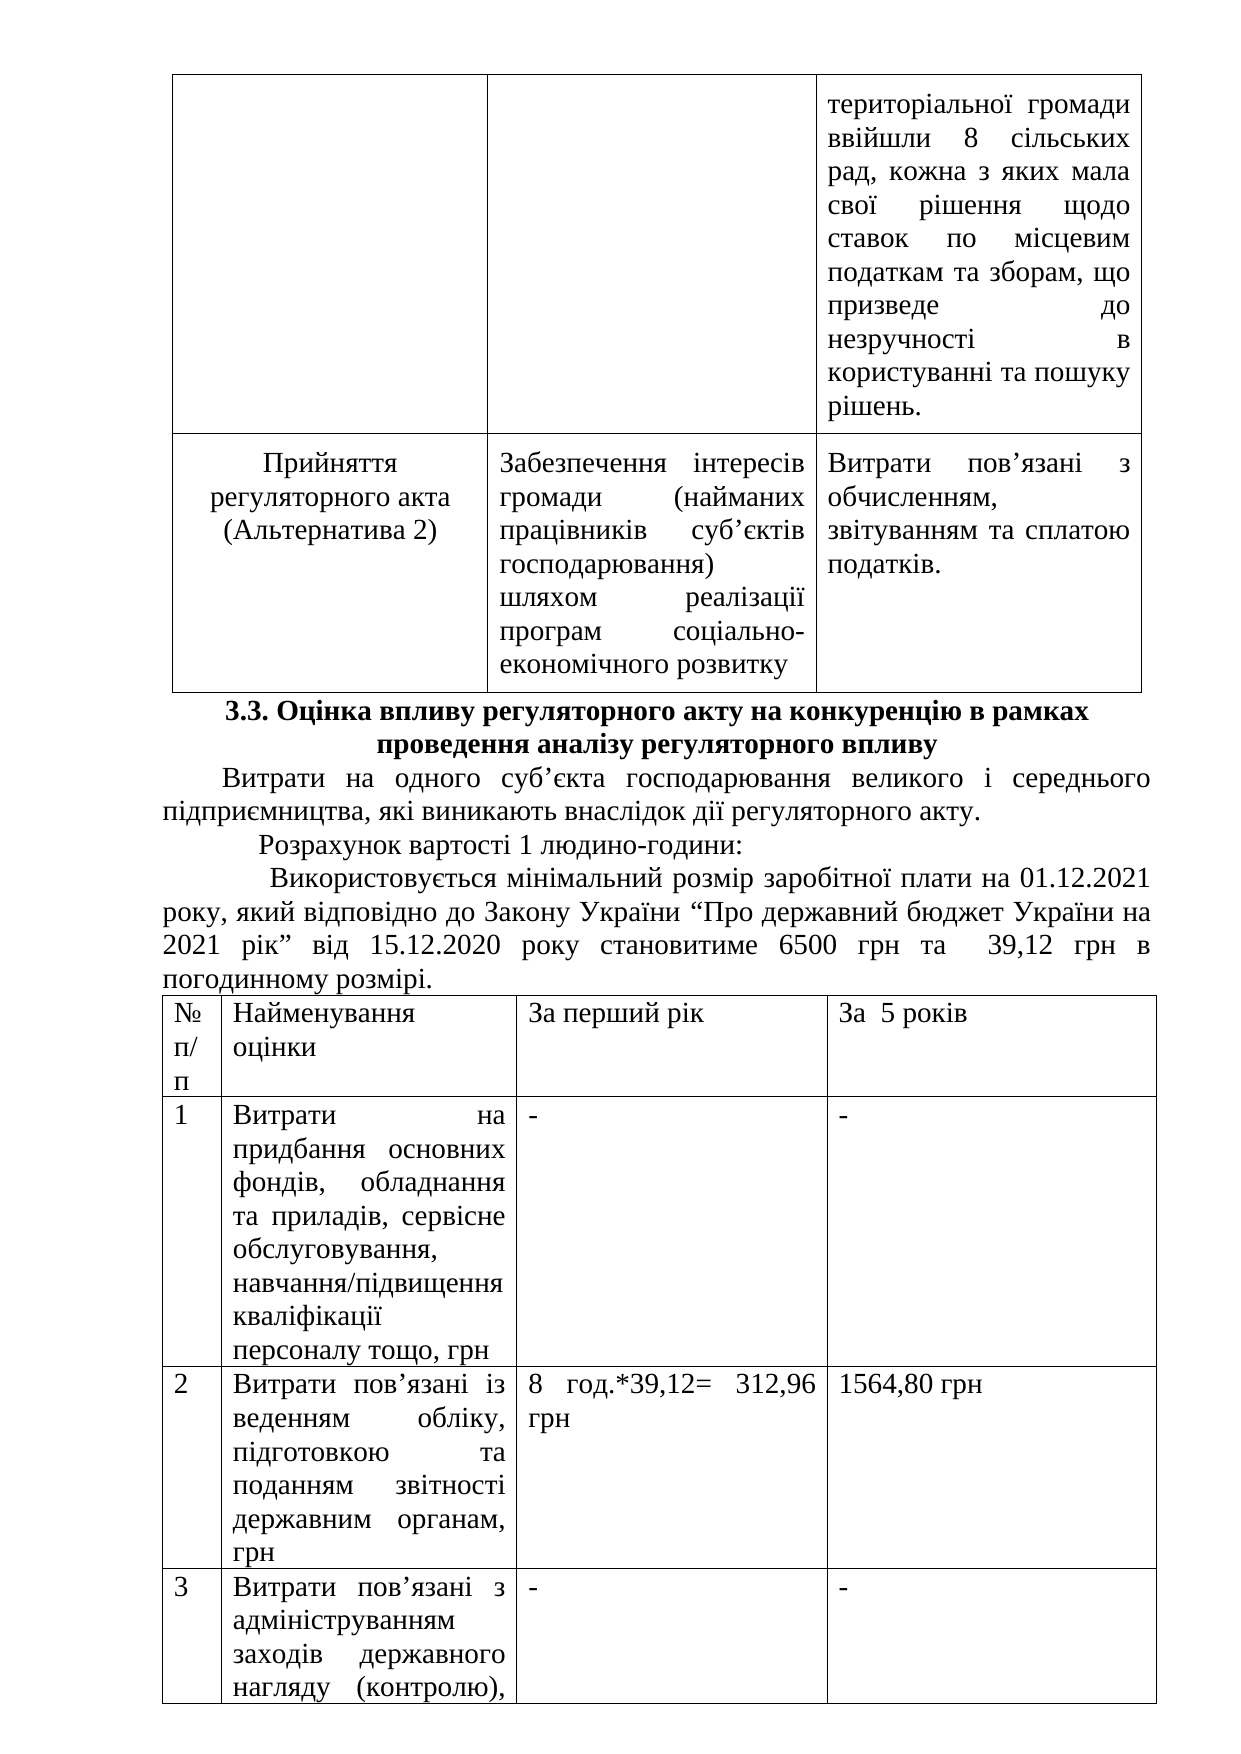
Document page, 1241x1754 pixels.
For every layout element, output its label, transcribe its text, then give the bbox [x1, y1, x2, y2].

table_cell Прийняття регуляторного акта (Альтернатива 2) [173, 434, 487, 692]
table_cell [173, 75, 487, 433]
table_cell - [488, 75, 816, 433]
table_cell Забезпечення інтересів громади (найманих працівників суб’єктів господарювання) шляхом реалізації програм соціально-економічного розвитку [488, 434, 816, 692]
table_cell 3 [163, 1569, 221, 1703]
table_cell Витрати пов’язані з обчисленням, звітуванням та сплатою податків. [817, 434, 1141, 692]
text Розрахунок вартості 1 людино-години: [162, 827, 1152, 860]
text Використовується мінімальний розмір заробітної плати на 01.12.2021 року, який відповідно до Закону України “Про державний бюджет України на 2021 рік” від 15.12.2020 року становитиме 6500 грн та 39,12 грн в погодинному розмірі. [162, 860, 1152, 994]
table_cell - [517, 1097, 827, 1366]
table_cell - [828, 1569, 1156, 1703]
table_cell - [517, 1569, 827, 1703]
table_header Найменування оцінки [222, 996, 516, 1096]
table_header За перший рік [517, 996, 827, 1096]
table_cell 1564,80 грн [828, 1367, 1156, 1568]
table_cell Витрати пов’язані із веденням обліку, підготовкою та поданням звітності державним органам, грн [222, 1367, 516, 1568]
text 3.3. Оцінка впливу регуляторного акту на конкуренцію в рамках проведення аналізу регуляторного впливу [162, 693, 1152, 760]
table_cell 8 год.*39,12= 312,96 грн [517, 1367, 827, 1568]
table_header № п/п [163, 996, 221, 1096]
table_header За 5 років [828, 996, 1156, 1096]
text Витрати на одного суб’єкта господарювання великого і середнього підприємництва, які виникають внаслідок дії регуляторного акту. [162, 760, 1152, 827]
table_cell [817, 75, 1141, 433]
table_cell - [828, 1097, 1156, 1366]
table_cell 1 [163, 1097, 221, 1366]
table_cell Витрати на придбання основних фондів, обладнання та приладів, сервісне обслуговування, навчання/підвищення кваліфікації персоналу тощо, грн [222, 1097, 516, 1366]
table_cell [222, 1569, 516, 1703]
table_cell 2 [163, 1367, 221, 1568]
